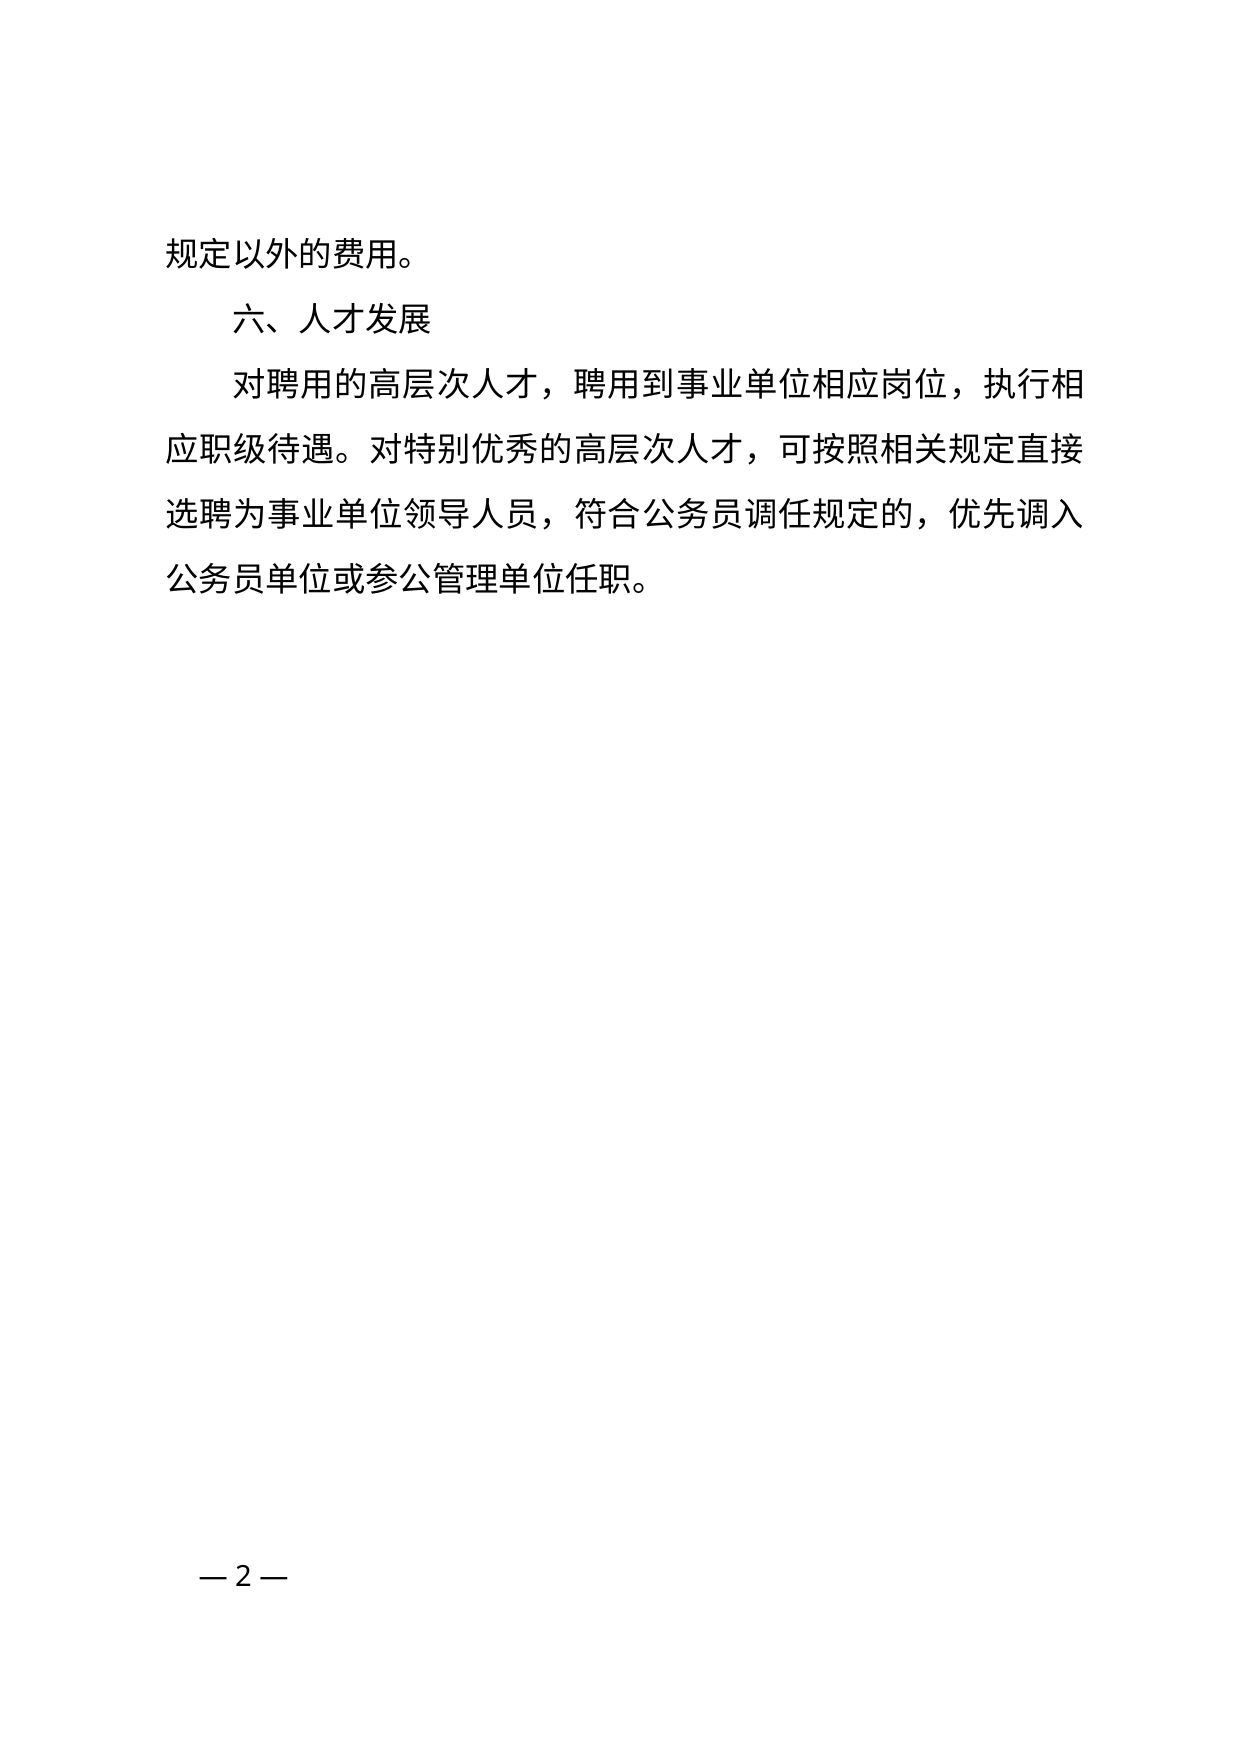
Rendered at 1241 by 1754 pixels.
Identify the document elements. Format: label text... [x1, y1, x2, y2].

list 人才发展 [165, 284, 1087, 349]
text 对聘用的高层次人才，聘用到事业单位相应岗位，执行相应职级待遇。对特别优秀的高层次人才，可按照相关规定直接选聘为事业单位领导人员，符合公务员调任规定的，优先调入公务员单位或参公管理单位任职。 [165, 349, 1087, 609]
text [165, 219, 1087, 284]
